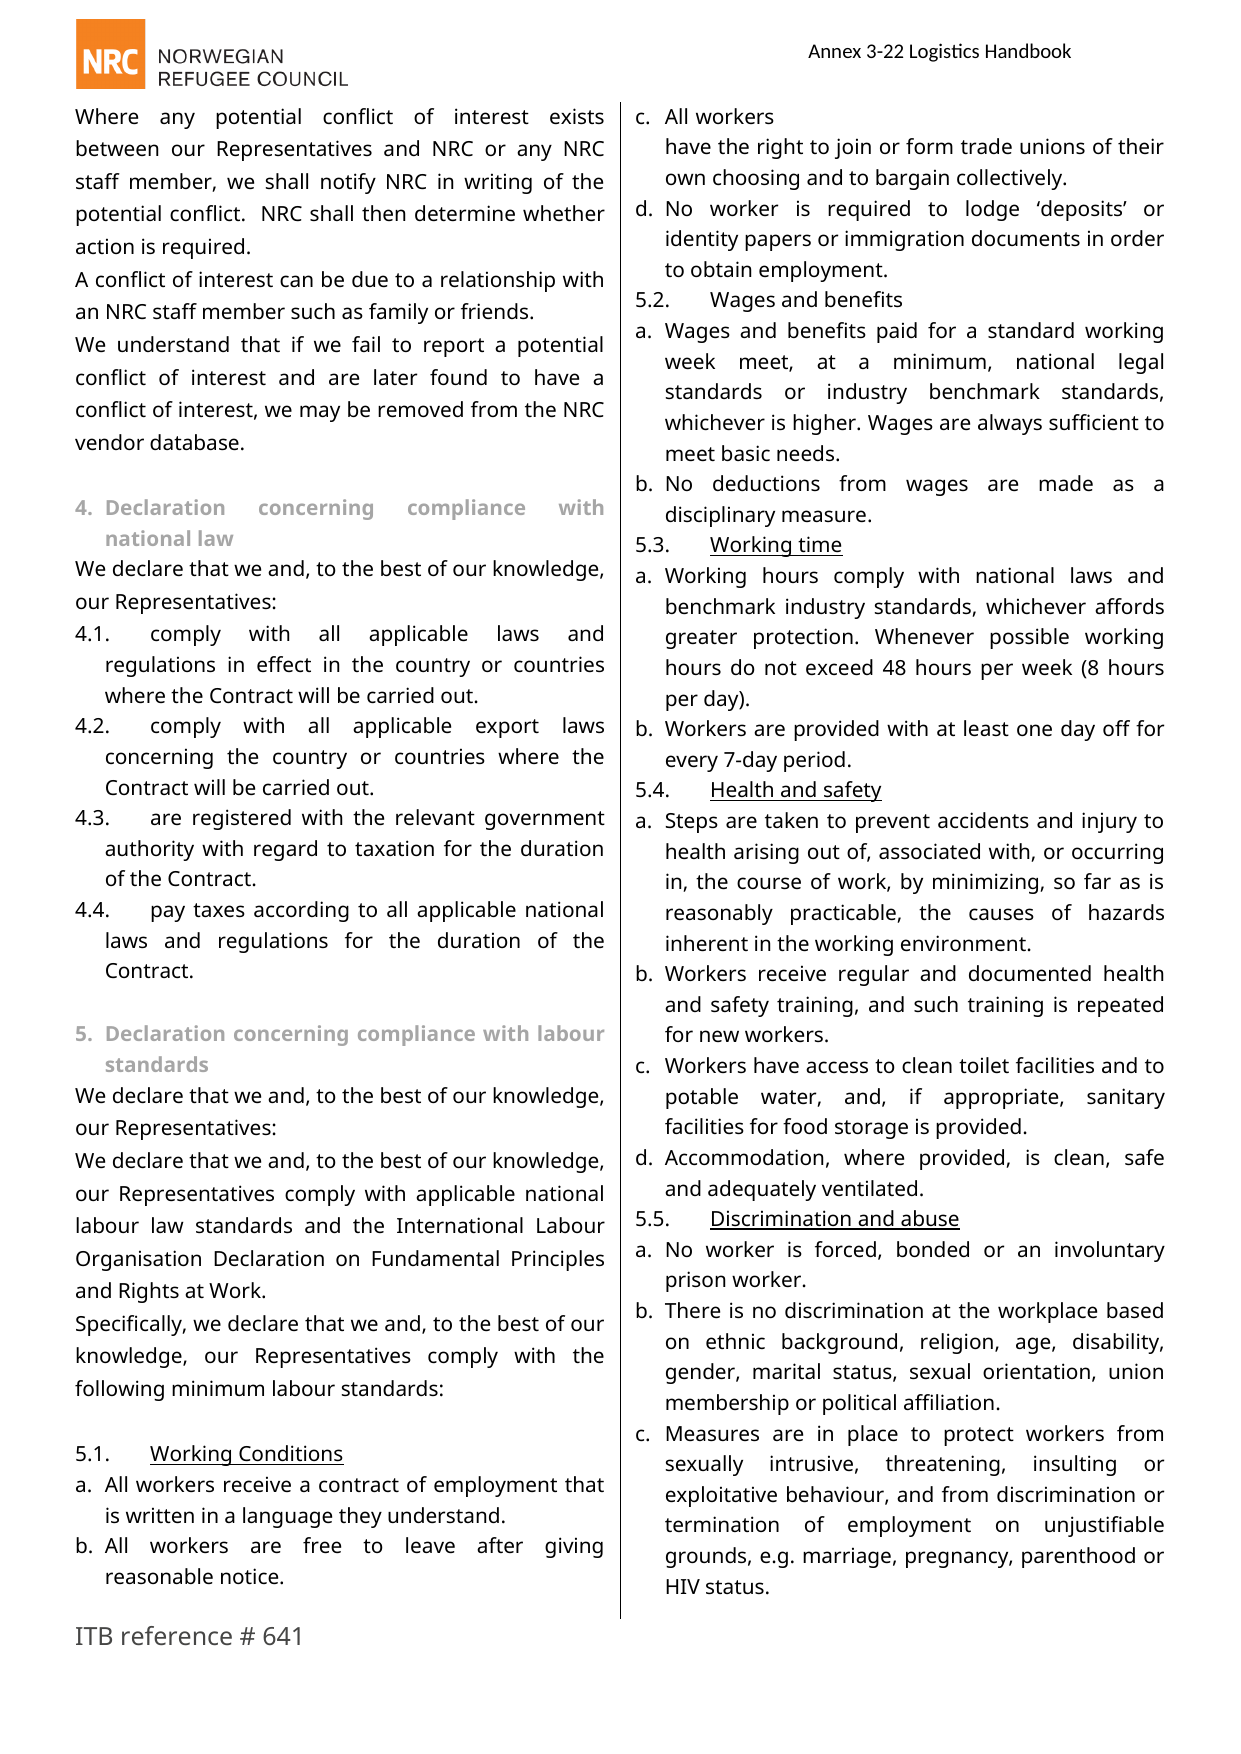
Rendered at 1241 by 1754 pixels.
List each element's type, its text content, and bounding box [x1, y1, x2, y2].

text We declare that we and, to the best of our knowledge, our Representatives comply with applicable national labour law standards and the International Labour Organisation Declaration on Fundamental Principles and Rights at Work. [75, 1146, 605, 1305]
text A conflict of interest can be due to a relationship with an NRC staff member such as family or friends. [75, 265, 605, 326]
list All workers have the right to join or form trade unions of their own choosing and to bargain collectively. [635, 102, 1165, 191]
list All workers receive a contract of employment that is written in a language they understand. [75, 1470, 605, 1529]
list Accommodation, where provided, is clean, safe and adequately ventilated. [635, 1143, 1165, 1202]
list Working Conditions [75, 1439, 605, 1468]
list No worker is forced, bonded or an involuntary prison worker. [635, 1235, 1165, 1294]
list Working hours comply with national laws and benchmark industry standards, whichever affords greater protection. Whenever possible working hours do not exceed 48 hours per week (8 hours per day). [635, 561, 1165, 712]
list Declaration concerning compliance with national law [75, 493, 605, 552]
list Steps are taken to prevent accidents and injury to health arising out of, associated with, or occurring in, the course of work, by minimizing, so far as is reasonably practicable, the causes of hazards inherent in the working environment. [635, 806, 1165, 957]
list comply with all applicable export laws concerning the country or countries where the Contract will be carried out. [75, 711, 605, 801]
list comply with all applicable laws and regulations in effect in the country or countries where the Contract will be carried out. [75, 619, 605, 709]
list Health and safety [635, 776, 1165, 804]
list Workers receive regular and documented health and safety training, and such training is repeated for new workers. [635, 959, 1165, 1049]
list Workers are provided with at least one day off for every 7-day period. [635, 714, 1165, 773]
list Wages and benefits paid for a standard working week meet, at a minimum, national legal standards or industry benchmark standards, whichever is higher. Wages are always sufficient to meet basic needs. [635, 316, 1165, 467]
text We understand that if we fail to report a potential conflict of interest and are later found to have a conflict of interest, we may be removed from the NRC vendor database. [75, 330, 605, 456]
text Specifically, we declare that we and, to the best of our knowledge, our Representatives comply with the following minimum labour standards: [75, 1309, 605, 1403]
picture [75, 19, 349, 89]
list No worker is required to lodge ‘deposits’ or identity papers or immigration documents in order to obtain employment. [635, 194, 1165, 283]
list Working time [635, 531, 1165, 559]
list There is no discrimination at the workplace based on ethnic background, religion, age, disability, gender, marital status, sexual orientation, union membership or political affiliation. [635, 1296, 1165, 1416]
list Measures are in place to protect workers from sexually intrusive, threatening, insulting or exploitative behaviour, and from discrimination or termination of employment on unjustifiable grounds, e.g. marriage, pregnancy, parenthood or HIV status. [635, 1419, 1165, 1600]
list All workers are free to leave after giving reasonable notice. [75, 1531, 605, 1590]
list Workers have access to clean toilet facilities and to potable water, and, if appropriate, sanitary facilities for food storage is provided. [635, 1051, 1165, 1141]
text Where any potential conflict of interest exists between our Representatives and NRC or any NRC staff member, we shall notify NRC in writing of the potential conflict. NRC shall then determine whether action is required. [75, 102, 605, 261]
list Wages and benefits [635, 286, 1165, 314]
text We declare that we and, to the best of our knowledge, our Representatives: [75, 1081, 605, 1142]
list are registered with the relevant government authority with regard to taxation for the duration of the Contract. [75, 803, 605, 893]
list pay taxes according to all applicable national laws and regulations for the duration of the Contract. [75, 895, 605, 985]
text We declare that we and, to the best of our knowledge, our Representatives: [75, 554, 605, 615]
list Declaration concerning compliance with labour standards [75, 1019, 605, 1079]
list No deductions from wages are made as a disciplinary measure. [635, 469, 1165, 528]
list Discrimination and abuse [635, 1204, 1165, 1233]
